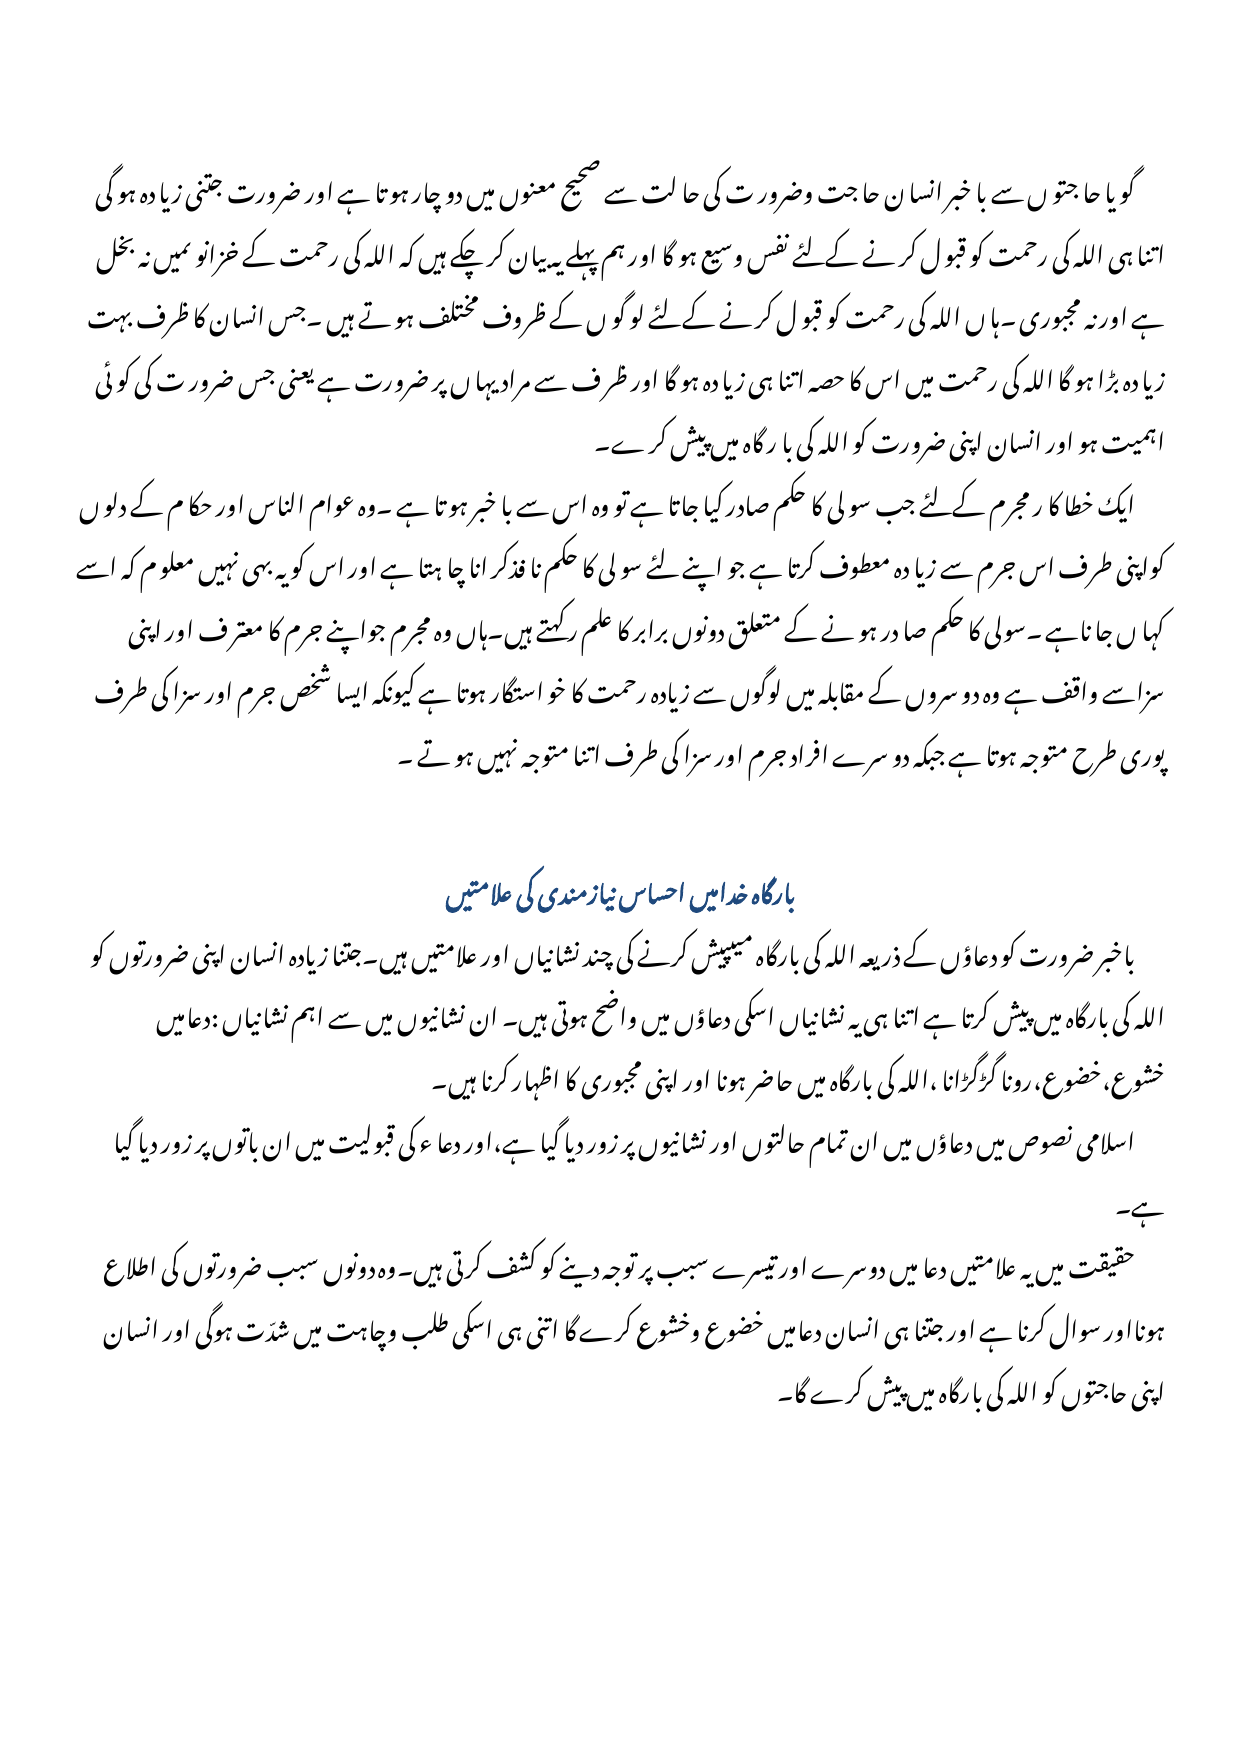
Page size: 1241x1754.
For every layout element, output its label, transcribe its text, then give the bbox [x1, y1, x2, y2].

subtitle بارگاہ خداميں احساس نيازمندی کی علامتيں [75, 856, 1165, 919]
text اسلامی نصوص ميں دعاؤں ميں ان تمام حالتوں اور نشانيوں پر زور دیا گيا ہے،اور دعا ء کی قبوليت ميں ان باتوں پر زور دیا گيا ہے۔ [75, 1106, 1165, 1231]
text حقيقت ميں یہ علامتيں دعا ميں دوسرے اور تيسرے سبب پر توجہ دینے کو کشف کرتی ہيں۔وہ دونوں سبب ضرورتوں کی اطلاع ہونااور سوال کرنا ہے اور جتنا ہی انسان دعاميں خضوع وخشوع کرے گا اتنی ہی اسکی طلب وچاہت ميں شدّت ہوگی اور انسان اپنی حاجتوں کو الله کی بارگاہ ميں پيش کرے گا۔ [75, 1231, 1165, 1419]
text ایک خطا کا ر مجرم کےلئے جب سو لی کا حکم صادر کيا جاتا ہے تو وہ اس سے با خبر ہو تا ہے ۔وہ عوام الناس اور حکا م کے دلو ں کواپنی طرف اس جرم سے زیا دہ معطوف کرتا ہے جو اپنے لئے سو لی کا حکم نا فذکر انا چا ہتا ہے اور اس کو یہ بهی نہيں معلو م کہ اسے کہا ں جا ناہے ۔سولی کا حکم صا در ہو نے کے متعلق دونوں برابر کا علم رکهتے ہيں۔ہاں وہ مجرم جواپنے جرم کا معتر ف اور اپنی سزاسے واقف ہے وہ دو سروں کے مقابلہ ميں لوگوں سے زیادہ رحمت کا خو استگار ہوتا ہے کيونکہ ایسا شخص جرم اور سزا کی طرف پوری طرح متوجہ ہوتا ہے جبکہ دو سرے افراد جرم اور سزا کی طرف اتنا متوجہ نہيں ہو تے ۔ [75, 469, 1165, 781]
text باخبر ضرورت کو دعاؤں کے ذریعہ الله کی بارگاہ ميںپيش کرنے کی چند نشانياں اور علامتيں ہيں۔جتنا زیادہ انسان اپنی ضرورتوں کو الله کی بارگاہ ميں پيش کرتا ہے اتنا ہی یہ نشانياں اسکی دعاؤں ميں واضح ہوتی ہيں۔ ان نشانيوں ميں سے اہم نشانياں :دعاميں خشوع،خضوع،رونا گڑگڑانا ،الله کی بارگاہ ميں حاضر ہونا اور اپنی مجبوری کا اظہار کرنا ہيں۔ [75, 919, 1165, 1106]
text گو یا حا جتو ں سے با خبر انسا ن حا جت وضرور ت کی حا لت سے صحيح معنوں ميں دو چار ہو تا ہے اور ضرورت جتنی زیا دہ ہو گی اتنا ہی الله کی رحمت کو قبو ل کر نے کےلئے نفس وسيع ہو گا اور ہم پہلے یہ بيان کر چکے ہيں کہ الله کی رحمت کے خزانو ںميں نہ بخل ہے اور نہ مجبوری ۔ہا ں الله کی رحمت کو قبو ل کر نے کےلئے لو گو ں کے ظروف مختلف ہو تے ہيں ۔جس انسان کا ظرف بہت زیا دہ بڑا ہو گا الله کی رحمت ميں اس کا حصہ اتنا ہی زیا دہ ہو گا اور ظر ف سے مراد یہا ں پر ضرورت ہے یعنی جس ضرور ت کی کو ئی اہميت ہو اور انسان اپنی ضرورت کو الله کی با ر گاہ ميں پيش کر ے۔ [75, 156, 1165, 469]
